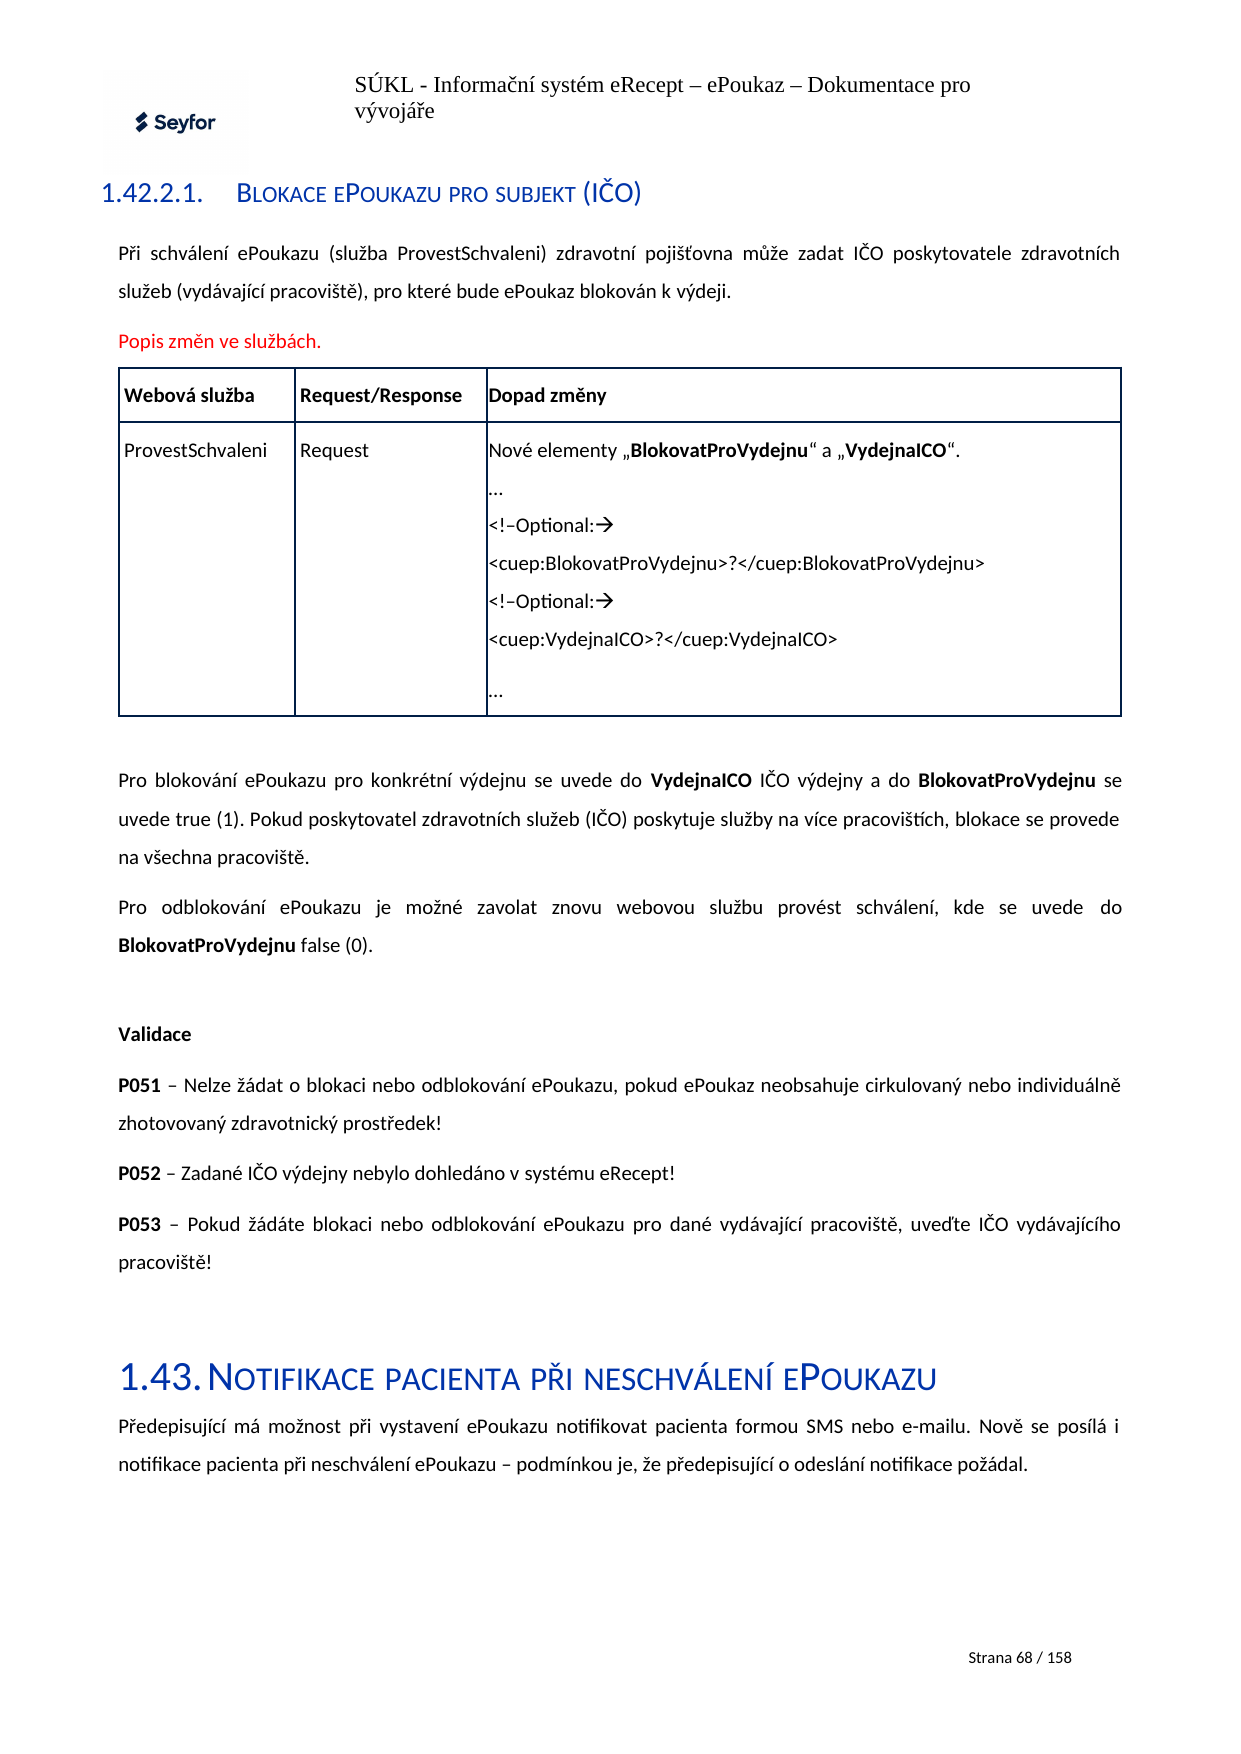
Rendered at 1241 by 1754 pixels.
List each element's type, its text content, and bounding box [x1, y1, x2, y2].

text P051 – Nelze žádat o blokaci nebo odblokování ePoukazu, pokud ePoukaz neobsahuje cirkulovaný nebo individuálně zhotovovaný zdravotnický prostředek! [118, 1072, 1122, 1135]
text Validace [118, 1021, 1122, 1047]
text Notifikace pacienta při neschválení ePoukazu [118, 1350, 1122, 1401]
text Pro odblokování ePoukazu je možné zavolat znovu webovou službu provést schválení, kde se uvede do BlokovatProVydejnu false (0). [118, 894, 1122, 958]
table_header Dopad změny [488, 369, 1120, 421]
table_cell ProvestSchvaleni [120, 423, 294, 715]
table_cell Request [296, 423, 486, 715]
picture [102, 70, 249, 174]
text Pro blokování ePoukazu pro konkrétní výdejnu se uvede do VydejnaICO IČO výdejny a do BlokovatProVydejnu se uvede true (1). Pokud poskytovatel zdravotních služeb (IČO) poskytuje služby na více pracovištích, blokace se provede na všechna pracoviště. [118, 768, 1122, 869]
text Při schválení ePoukazu (služba ProvestSchvaleni) zdravotní pojišťovna může zadat IČO poskytovatele zdravotních služeb (vydávající pracoviště), pro které bude ePoukaz blokován k výdeji. [118, 240, 1122, 303]
table_cell Nové elementy „BlokovatProVydejnu“ a „VydejnaICO“. … <!–Optional: <cuep:BlokovatProVydejnu>?</cuep:BlokovatProVydejnu> <!–Optional: <cuep:VydejnaICO>?</cuep:VydejnaICO> … [488, 423, 1120, 715]
text Blokace ePoukazu pro subjekt (IČO) [100, 174, 1122, 209]
text Popis změn ve službách. [118, 329, 1122, 354]
text Předepisující má možnost při vystavení ePoukazu notifikovat pacienta formou SMS nebo e-mailu. Nově se posílá i notifikace pacienta při neschválení ePoukazu – podmínkou je, že předepisující o odeslání notifikace požádal. [118, 1413, 1122, 1477]
text P053 – Pokud žádáte blokaci nebo odblokování ePoukazu pro dané vydávající pracoviště, uveďte IČO vydávajícího pracoviště! [118, 1211, 1122, 1275]
table_header Webová služba [120, 369, 294, 421]
text P052 – Zadané IČO výdejny nebylo dohledáno v systému eRecept! [118, 1161, 1122, 1186]
table_header Request/Response [296, 369, 486, 421]
